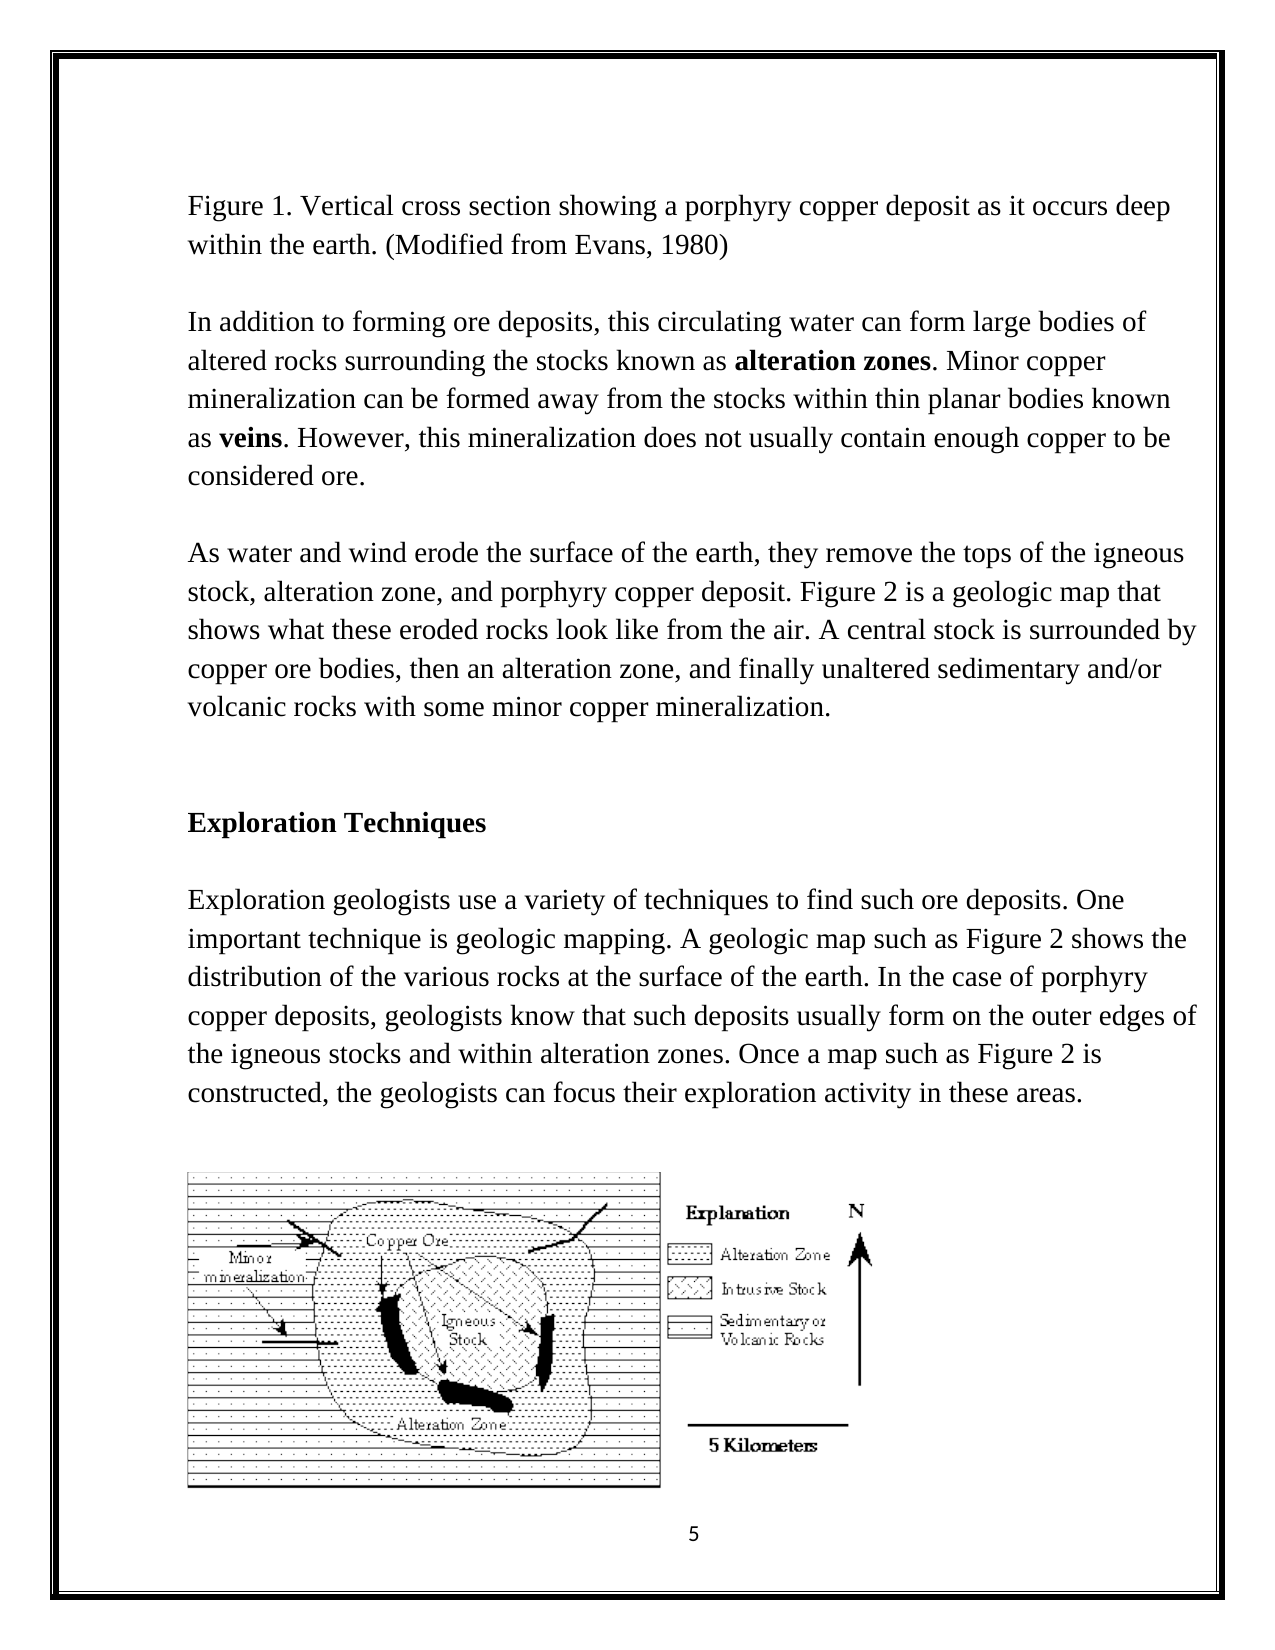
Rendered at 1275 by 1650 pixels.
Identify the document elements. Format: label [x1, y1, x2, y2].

picture [187, 1172, 874, 1490]
text [187, 150, 1200, 1108]
